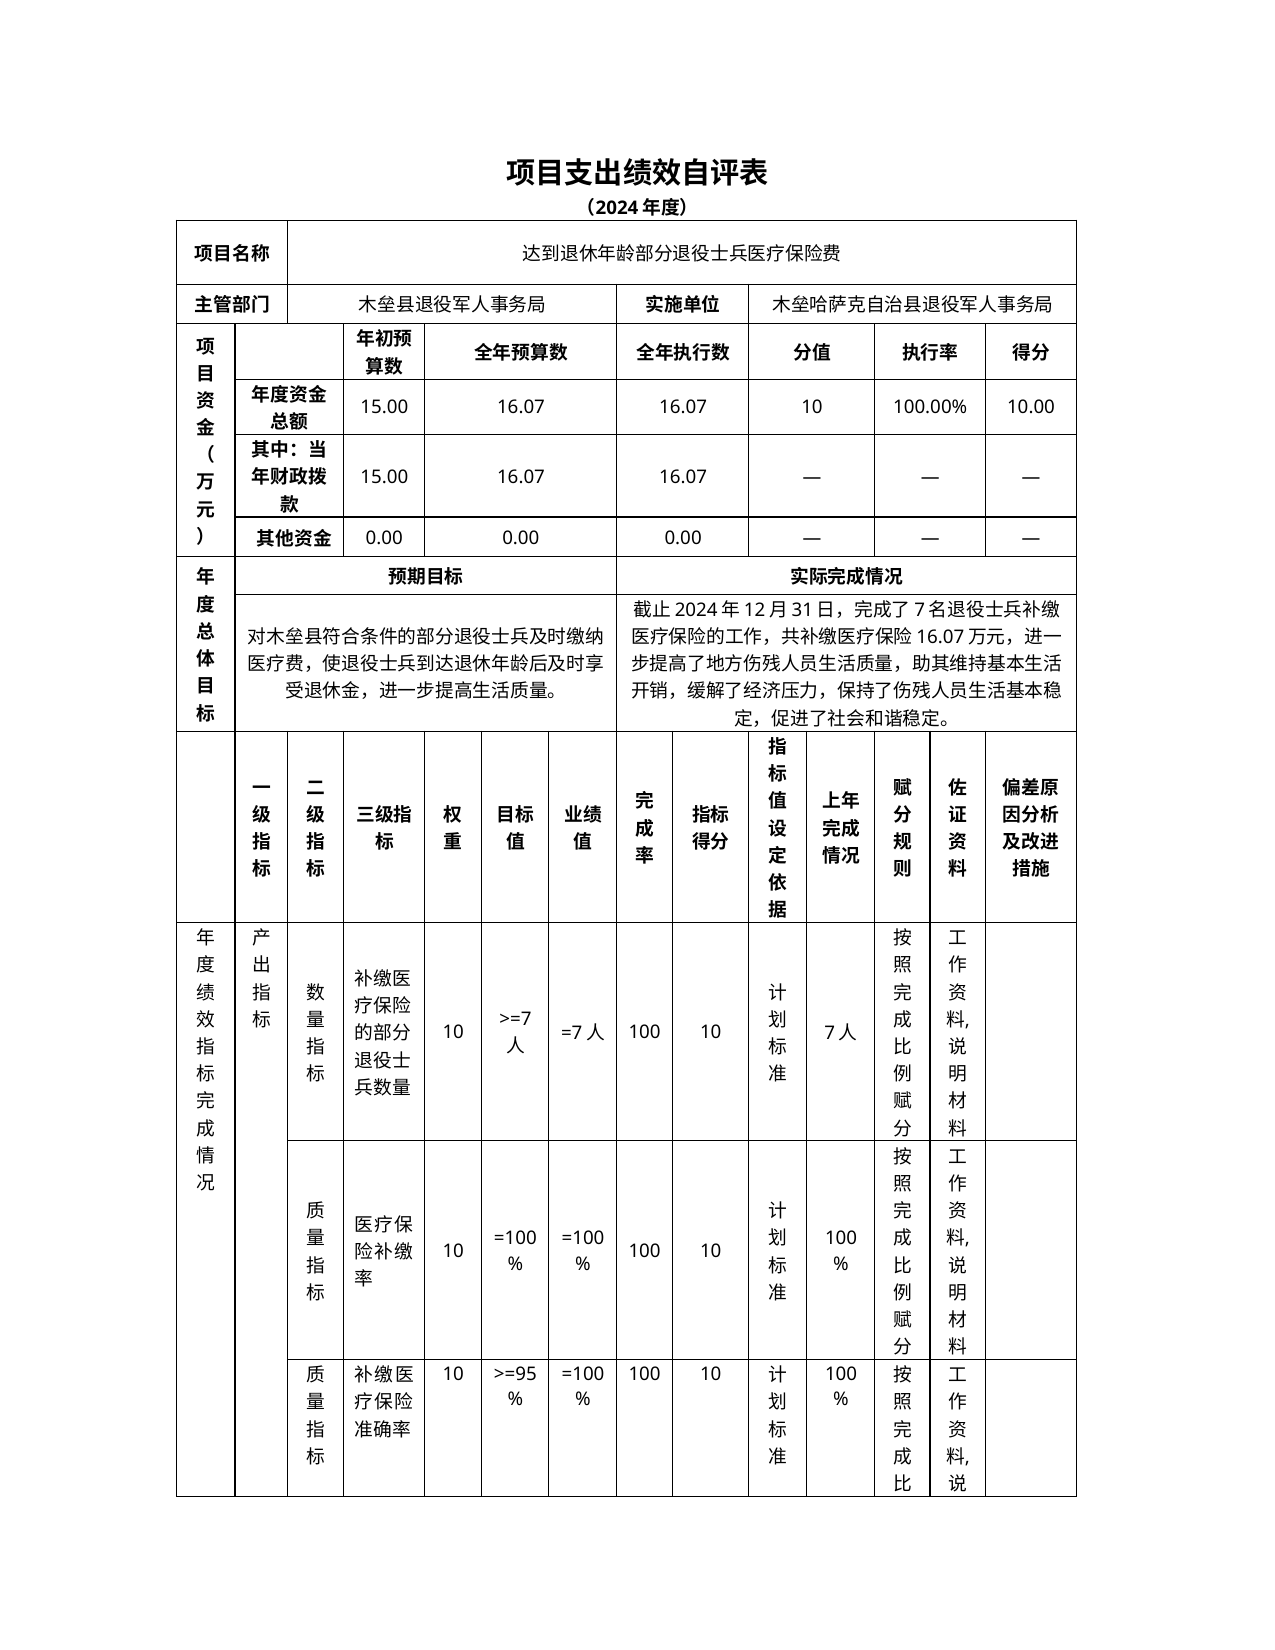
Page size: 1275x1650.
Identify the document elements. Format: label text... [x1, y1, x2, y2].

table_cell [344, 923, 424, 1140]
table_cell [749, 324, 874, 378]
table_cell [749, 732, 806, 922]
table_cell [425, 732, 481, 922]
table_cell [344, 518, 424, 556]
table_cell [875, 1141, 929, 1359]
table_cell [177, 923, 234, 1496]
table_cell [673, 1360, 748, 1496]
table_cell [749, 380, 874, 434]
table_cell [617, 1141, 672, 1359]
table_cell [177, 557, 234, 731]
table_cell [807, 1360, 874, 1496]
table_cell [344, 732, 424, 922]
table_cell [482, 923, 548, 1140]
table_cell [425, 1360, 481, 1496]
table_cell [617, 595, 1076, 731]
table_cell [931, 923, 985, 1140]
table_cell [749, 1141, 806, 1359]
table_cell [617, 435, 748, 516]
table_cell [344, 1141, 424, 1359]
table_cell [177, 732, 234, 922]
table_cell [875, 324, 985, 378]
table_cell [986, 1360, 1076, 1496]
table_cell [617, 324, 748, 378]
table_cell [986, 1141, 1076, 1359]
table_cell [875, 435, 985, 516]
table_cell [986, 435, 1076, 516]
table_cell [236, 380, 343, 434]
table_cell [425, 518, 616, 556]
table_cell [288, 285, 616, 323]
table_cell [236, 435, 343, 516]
text （2024年度） [187, 192, 1087, 219]
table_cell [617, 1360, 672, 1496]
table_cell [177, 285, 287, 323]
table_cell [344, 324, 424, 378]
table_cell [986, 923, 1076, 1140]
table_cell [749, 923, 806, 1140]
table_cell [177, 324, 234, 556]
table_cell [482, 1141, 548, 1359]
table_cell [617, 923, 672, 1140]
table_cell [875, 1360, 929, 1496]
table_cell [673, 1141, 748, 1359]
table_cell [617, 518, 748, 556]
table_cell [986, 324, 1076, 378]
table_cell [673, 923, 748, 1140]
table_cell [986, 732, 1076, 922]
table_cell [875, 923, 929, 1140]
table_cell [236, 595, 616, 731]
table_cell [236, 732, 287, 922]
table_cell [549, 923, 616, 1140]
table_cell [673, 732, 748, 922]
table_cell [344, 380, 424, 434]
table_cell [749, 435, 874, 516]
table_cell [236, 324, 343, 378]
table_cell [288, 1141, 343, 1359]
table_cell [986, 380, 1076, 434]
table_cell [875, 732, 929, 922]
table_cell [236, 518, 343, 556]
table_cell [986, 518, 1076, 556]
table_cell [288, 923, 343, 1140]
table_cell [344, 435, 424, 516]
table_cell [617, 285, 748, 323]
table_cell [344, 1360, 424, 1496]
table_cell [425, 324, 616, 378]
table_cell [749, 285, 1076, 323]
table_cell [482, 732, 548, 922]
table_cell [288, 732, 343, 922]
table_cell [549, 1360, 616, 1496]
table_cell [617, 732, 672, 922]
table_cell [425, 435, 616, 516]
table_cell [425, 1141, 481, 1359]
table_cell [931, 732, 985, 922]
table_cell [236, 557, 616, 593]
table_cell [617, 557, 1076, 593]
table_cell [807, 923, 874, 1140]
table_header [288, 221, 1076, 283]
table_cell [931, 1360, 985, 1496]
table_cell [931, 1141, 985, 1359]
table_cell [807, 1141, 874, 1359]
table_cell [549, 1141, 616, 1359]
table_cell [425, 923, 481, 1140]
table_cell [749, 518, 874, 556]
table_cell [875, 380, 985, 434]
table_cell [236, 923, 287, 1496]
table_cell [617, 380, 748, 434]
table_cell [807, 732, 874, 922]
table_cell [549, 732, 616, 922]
text 项目支出绩效自评表 [187, 150, 1087, 192]
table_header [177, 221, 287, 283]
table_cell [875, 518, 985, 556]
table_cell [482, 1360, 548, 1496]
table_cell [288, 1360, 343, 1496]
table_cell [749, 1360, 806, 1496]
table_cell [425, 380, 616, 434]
